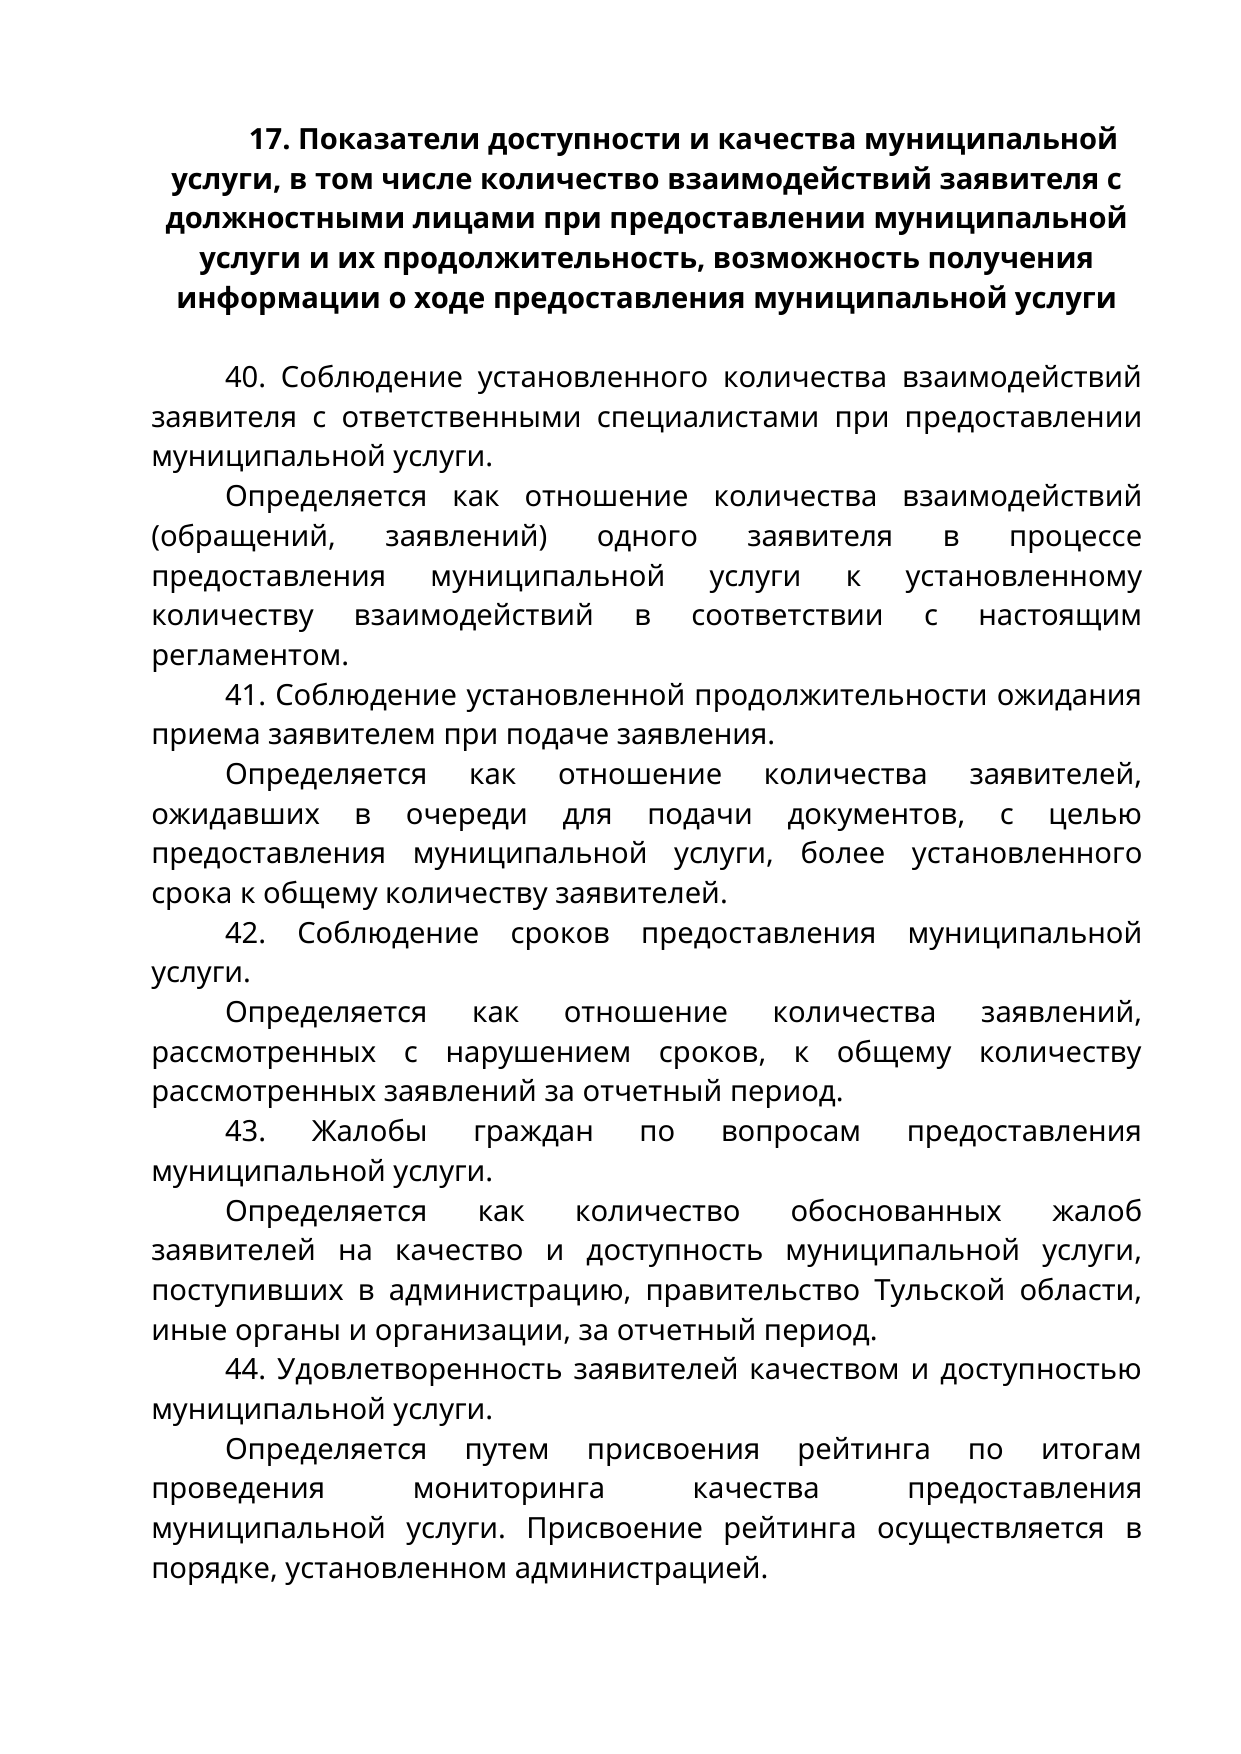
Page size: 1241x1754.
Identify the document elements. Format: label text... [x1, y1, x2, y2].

text Определяется как отношение количества заявлений, рассмотренных с нарушением сроков, к общему количеству рассмотренных заявлений за отчетный период. [151, 991, 1143, 1110]
text Определяется как отношение количества взаимодействий (обращений, заявлений) одного заявителя в процессе предоставления муниципальной услуги к установленному количеству взаимодействий в соответствии с настоящим регламентом. [151, 475, 1143, 674]
text 40. Соблюдение установленного количества взаимодействий заявителя с ответственными специалистами при предоставлении муниципальной услуги. [151, 356, 1143, 475]
text Определяется как отношение количества заявителей, ожидавших в очереди для подачи документов, с целью предоставления муниципальной услуги, более установленного срока к общему количеству заявителей. [151, 753, 1143, 912]
text Определяется как количество обоснованных жалоб заявителей на качество и доступность муниципальной услуги, поступивших в администрацию, правительство Тульской области, иные органы и организации, за отчетный период. [151, 1190, 1143, 1348]
text 17. Показатели доступности и качества муниципальной услуги, в том числе количество взаимодействий заявителя с должностными лицами при предоставлении муниципальной услуги и их продолжительность, возможность получения информации о ходе предоставления муниципальной услуги [151, 118, 1143, 317]
text 42. Соблюдение сроков предоставления муниципальной услуги. [151, 912, 1143, 991]
text 44. Удовлетворенность заявителей качеством и доступностью муниципальной услуги. [151, 1348, 1143, 1428]
text 43. Жалобы граждан по вопросам предоставления муниципальной услуги. [151, 1110, 1143, 1190]
text 41. Соблюдение установленной продолжительности ожидания приема заявителем при подаче заявления. [151, 674, 1143, 753]
text Определяется путем присвоения рейтинга по итогам проведения мониторинга качества предоставления муниципальной услуги. Присвоение рейтинга осуществляется в порядке, установленном администрацией. [151, 1428, 1143, 1587]
